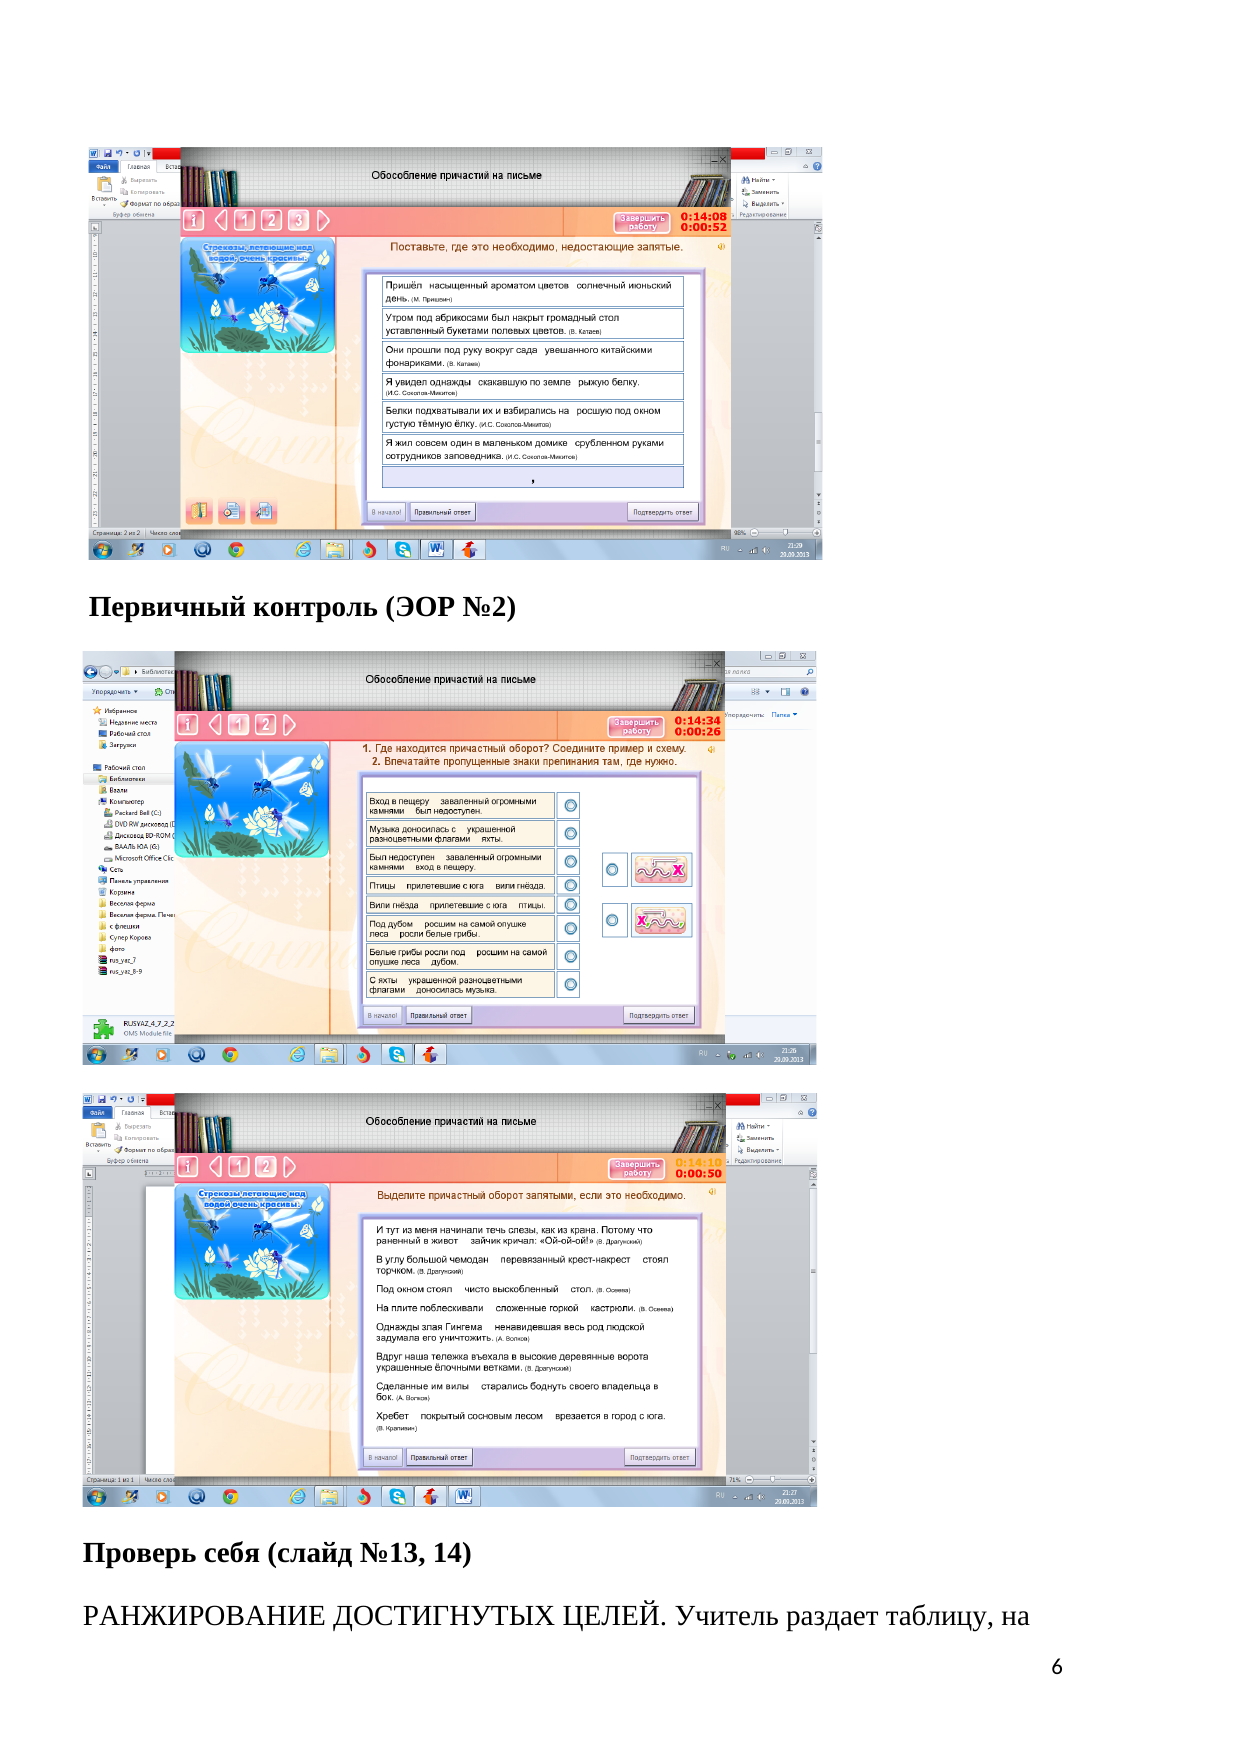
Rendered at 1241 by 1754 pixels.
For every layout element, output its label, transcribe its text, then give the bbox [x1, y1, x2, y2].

text Проверь себя (слайд №13, 14) [83, 1536, 1069, 1569]
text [83, 1598, 1069, 1632]
picture [88, 147, 823, 560]
picture [82, 651, 817, 1065]
picture [82, 1093, 818, 1507]
text Первичный контроль (ЭОР №2) [88, 589, 1069, 622]
